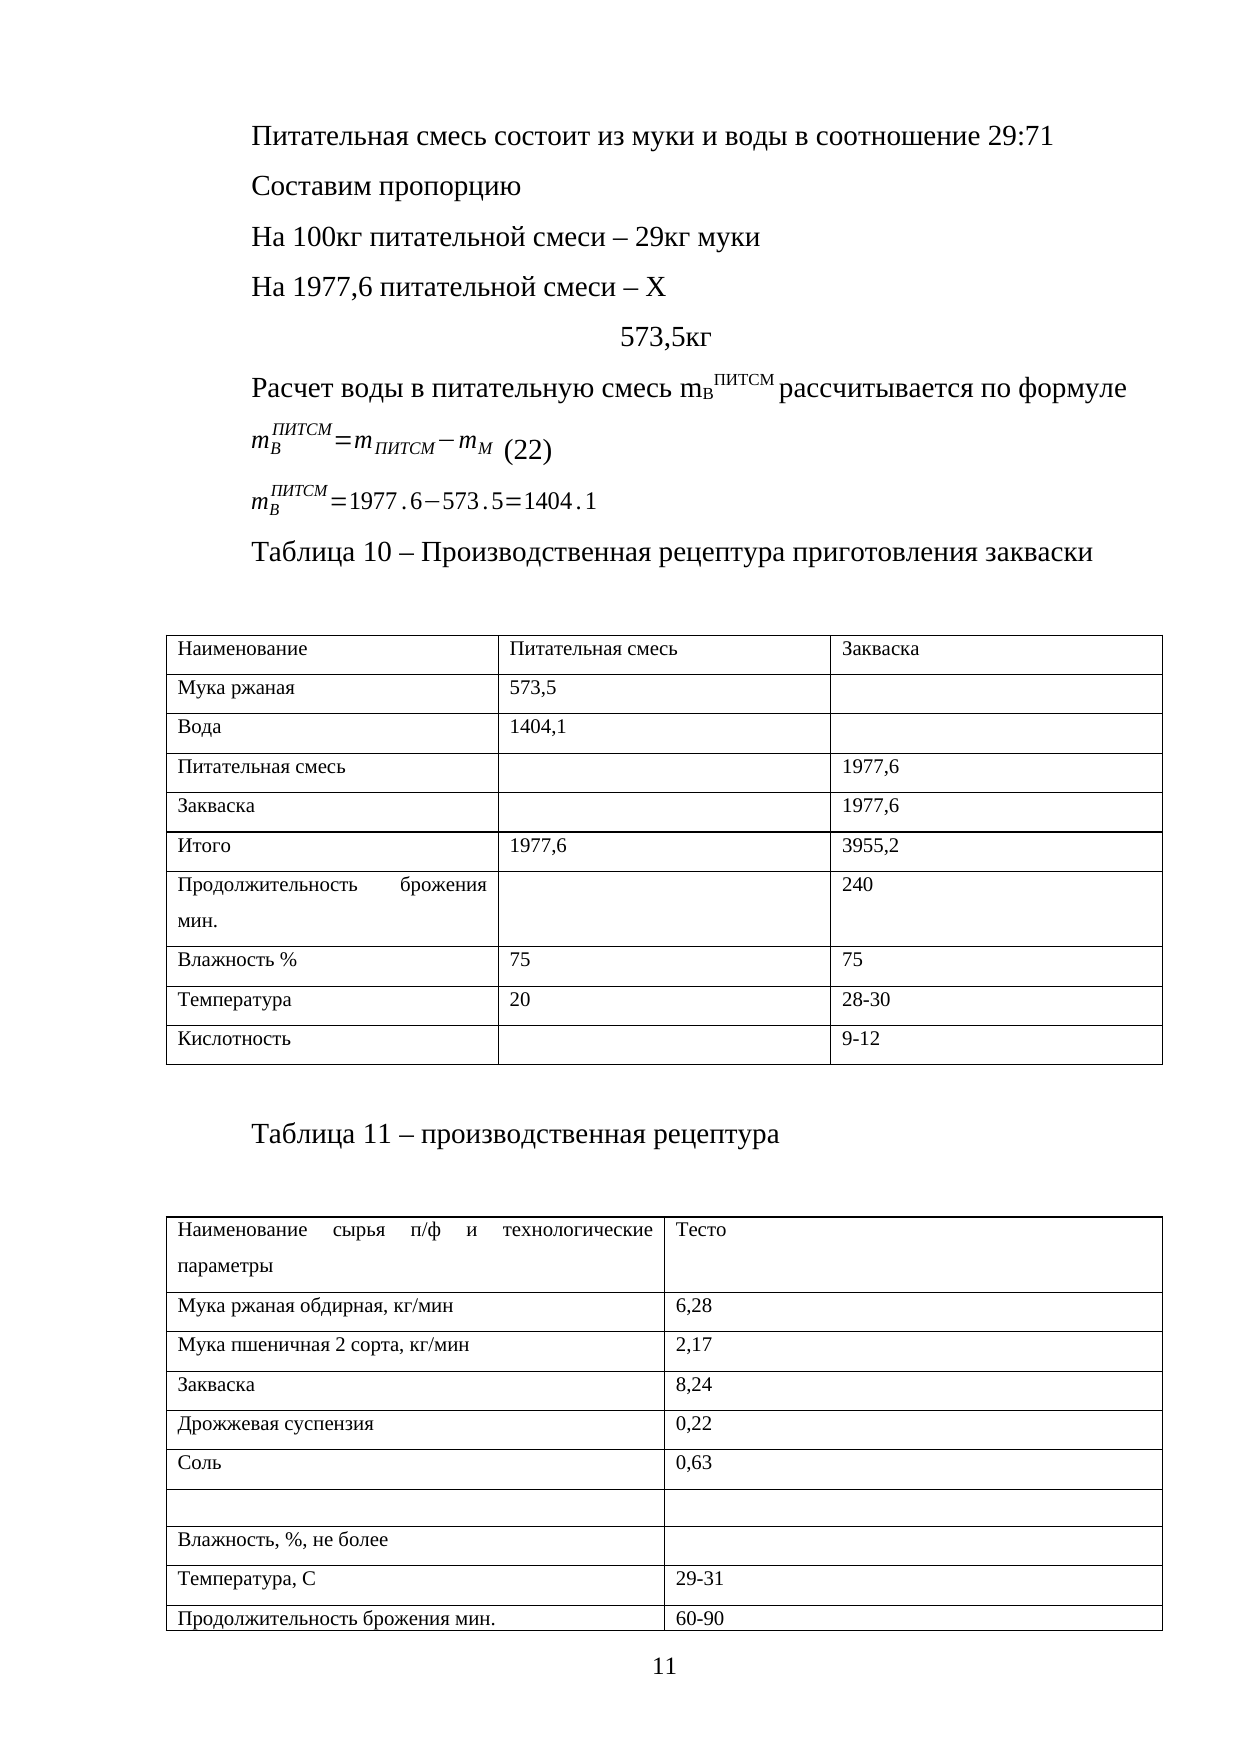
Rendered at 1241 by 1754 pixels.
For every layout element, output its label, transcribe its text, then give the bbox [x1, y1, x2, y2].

table_cell 1977,6 [831, 754, 1162, 792]
table_cell [499, 1026, 830, 1064]
text Расчет воды в питательную смесь mВПИТСМ рассчитывается по формуле [177, 370, 1152, 403]
table_cell Температура [167, 987, 498, 1025]
table_header Наименование [167, 636, 498, 674]
table_cell Итого [167, 833, 498, 871]
table_cell Мука пшеничная 2 сорта, кг/мин [167, 1332, 664, 1371]
table_cell 9-12 [831, 1026, 1162, 1064]
text На 100кг питательной смеси – 29кг муки [177, 219, 1152, 252]
table_cell Кислотность [167, 1026, 498, 1064]
table_cell 75 [499, 947, 830, 986]
table_cell Продолжительность брожения мин. [167, 872, 498, 946]
table_cell [499, 793, 830, 831]
table_cell 3955,2 [831, 833, 1162, 871]
text Питательная смесь состоит из муки и воды в соотношение 29:71 [177, 118, 1152, 152]
table_cell 75 [831, 947, 1162, 986]
table_cell Соль [167, 1450, 664, 1489]
table_cell [665, 1490, 1162, 1526]
table_cell 2,17 [665, 1332, 1162, 1371]
table_cell 28-30 [831, 987, 1162, 1025]
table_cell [167, 1606, 664, 1629]
text Таблица 11 – производственная рецептура [177, 1116, 1152, 1149]
table_cell 60-90 [665, 1606, 1162, 1629]
table_cell 1977,6 [499, 833, 830, 871]
table_cell Питательная смесь [167, 754, 498, 792]
text На 1977,6 питательной смеси – Х [177, 269, 1152, 303]
table_cell 1404,1 [499, 714, 830, 753]
table_header Наименование сырья п/ф и технологические параметры [167, 1218, 664, 1292]
table_cell 573,5 [499, 675, 830, 713]
text Таблица 10 – Производственная рецептура приготовления закваски [177, 534, 1152, 567]
table_cell 29-31 [665, 1566, 1162, 1604]
table_cell Мука ржаная обдирная, кг/мин [167, 1293, 664, 1331]
table_cell 0,22 [665, 1411, 1162, 1449]
text Составим пропорцию [177, 168, 1152, 202]
table_cell Мука ржаная [167, 675, 498, 713]
table_cell 6,28 [665, 1293, 1162, 1331]
table_cell [831, 675, 1162, 713]
table_cell [499, 872, 830, 946]
table_cell 0,63 [665, 1450, 1162, 1489]
table_cell [665, 1527, 1162, 1565]
table_cell 240 [831, 872, 1162, 946]
table_cell Вода [167, 714, 498, 753]
table_cell Влажность, %, не более [167, 1527, 664, 1565]
table_cell 1977,6 [831, 793, 1162, 831]
table_header Тесто [665, 1218, 1162, 1292]
table_cell [167, 1490, 664, 1526]
table_header Питательная смесь [499, 636, 830, 674]
table_cell Дрожжевая суспензия [167, 1411, 664, 1449]
table_cell Влажность % [167, 947, 498, 986]
table_cell Закваска [167, 1372, 664, 1410]
table_header Закваска [831, 636, 1162, 674]
text (22) [177, 420, 1152, 465]
table_cell Закваска [167, 793, 498, 831]
table_cell [499, 754, 830, 792]
table_cell Температура, С [167, 1566, 664, 1604]
table_cell 20 [499, 987, 830, 1025]
text 573,5кг [177, 319, 1152, 353]
table_cell [831, 714, 1162, 753]
table_cell 8,24 [665, 1372, 1162, 1410]
